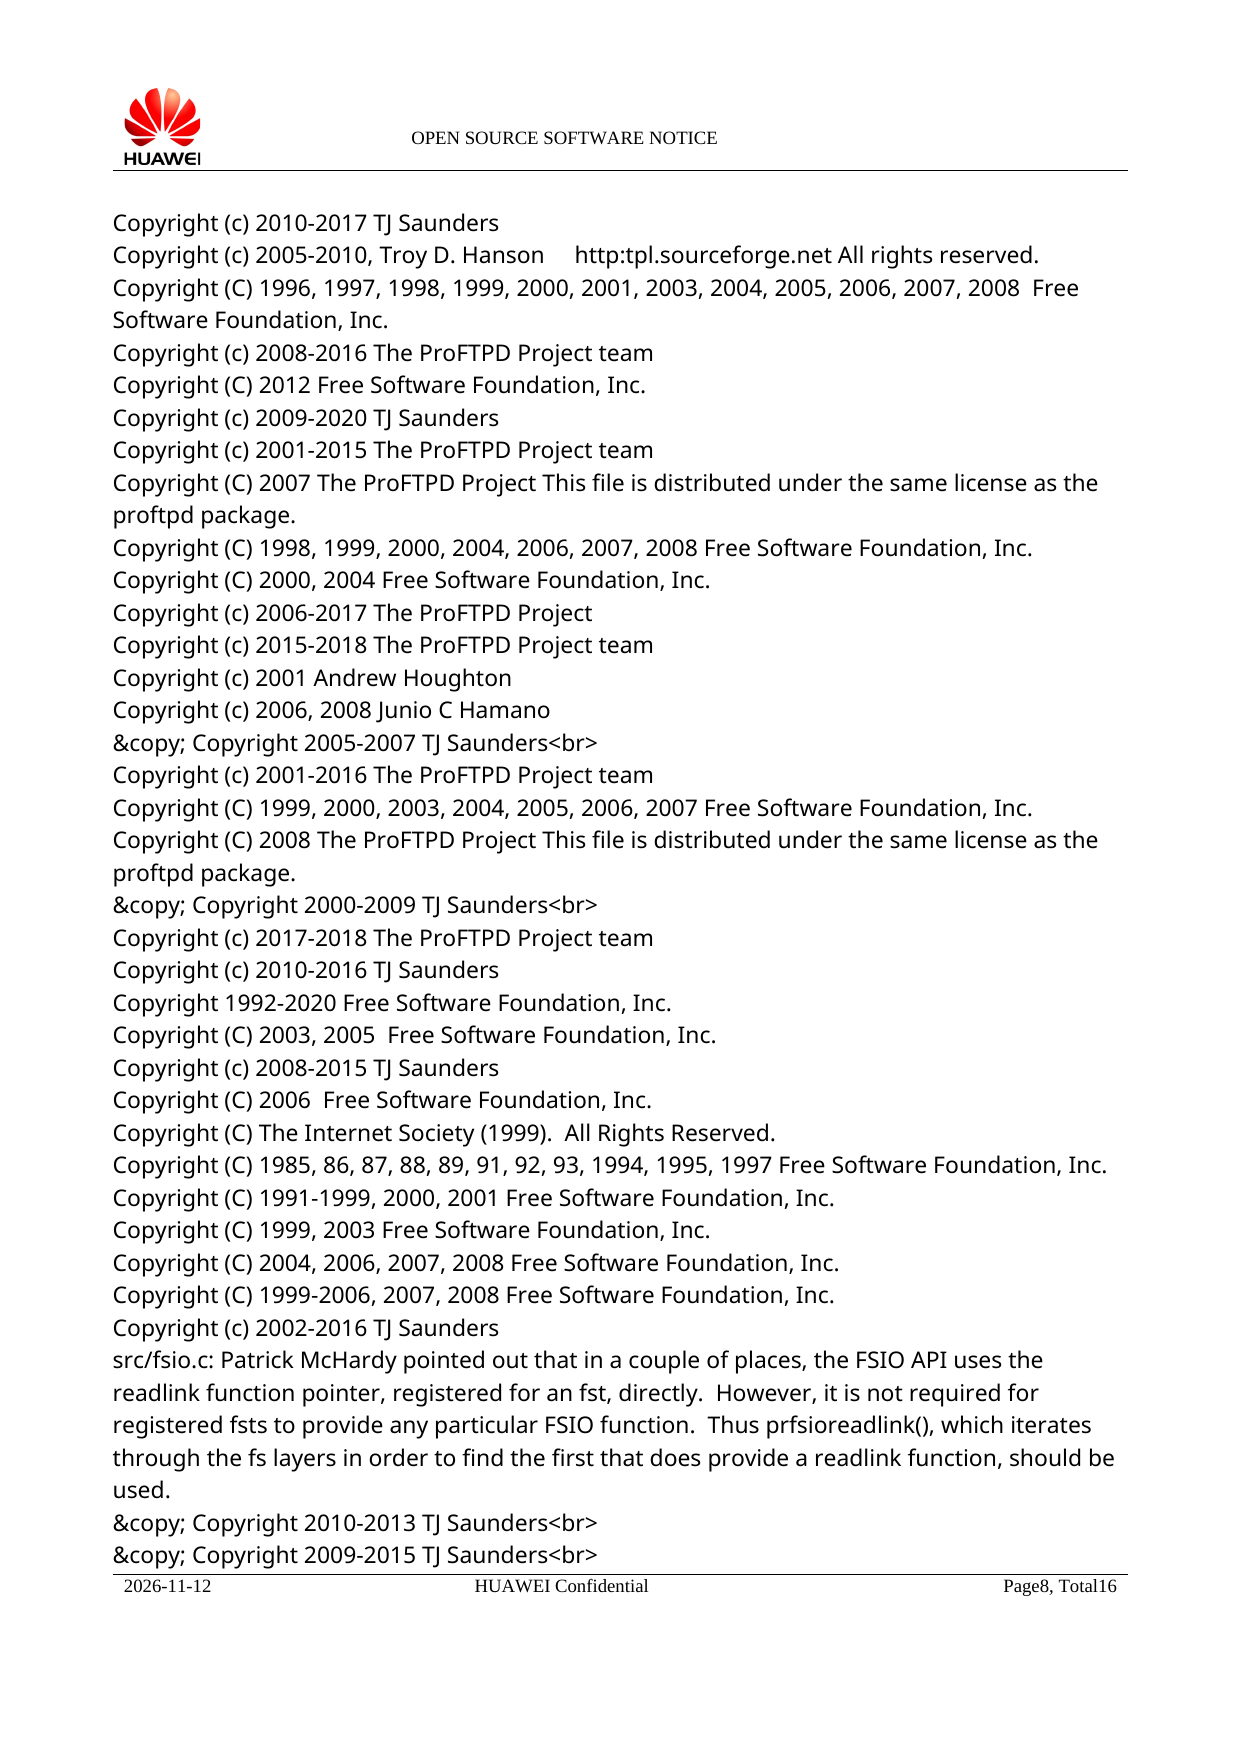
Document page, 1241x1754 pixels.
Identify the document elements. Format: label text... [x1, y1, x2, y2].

picture [124, 88, 201, 165]
